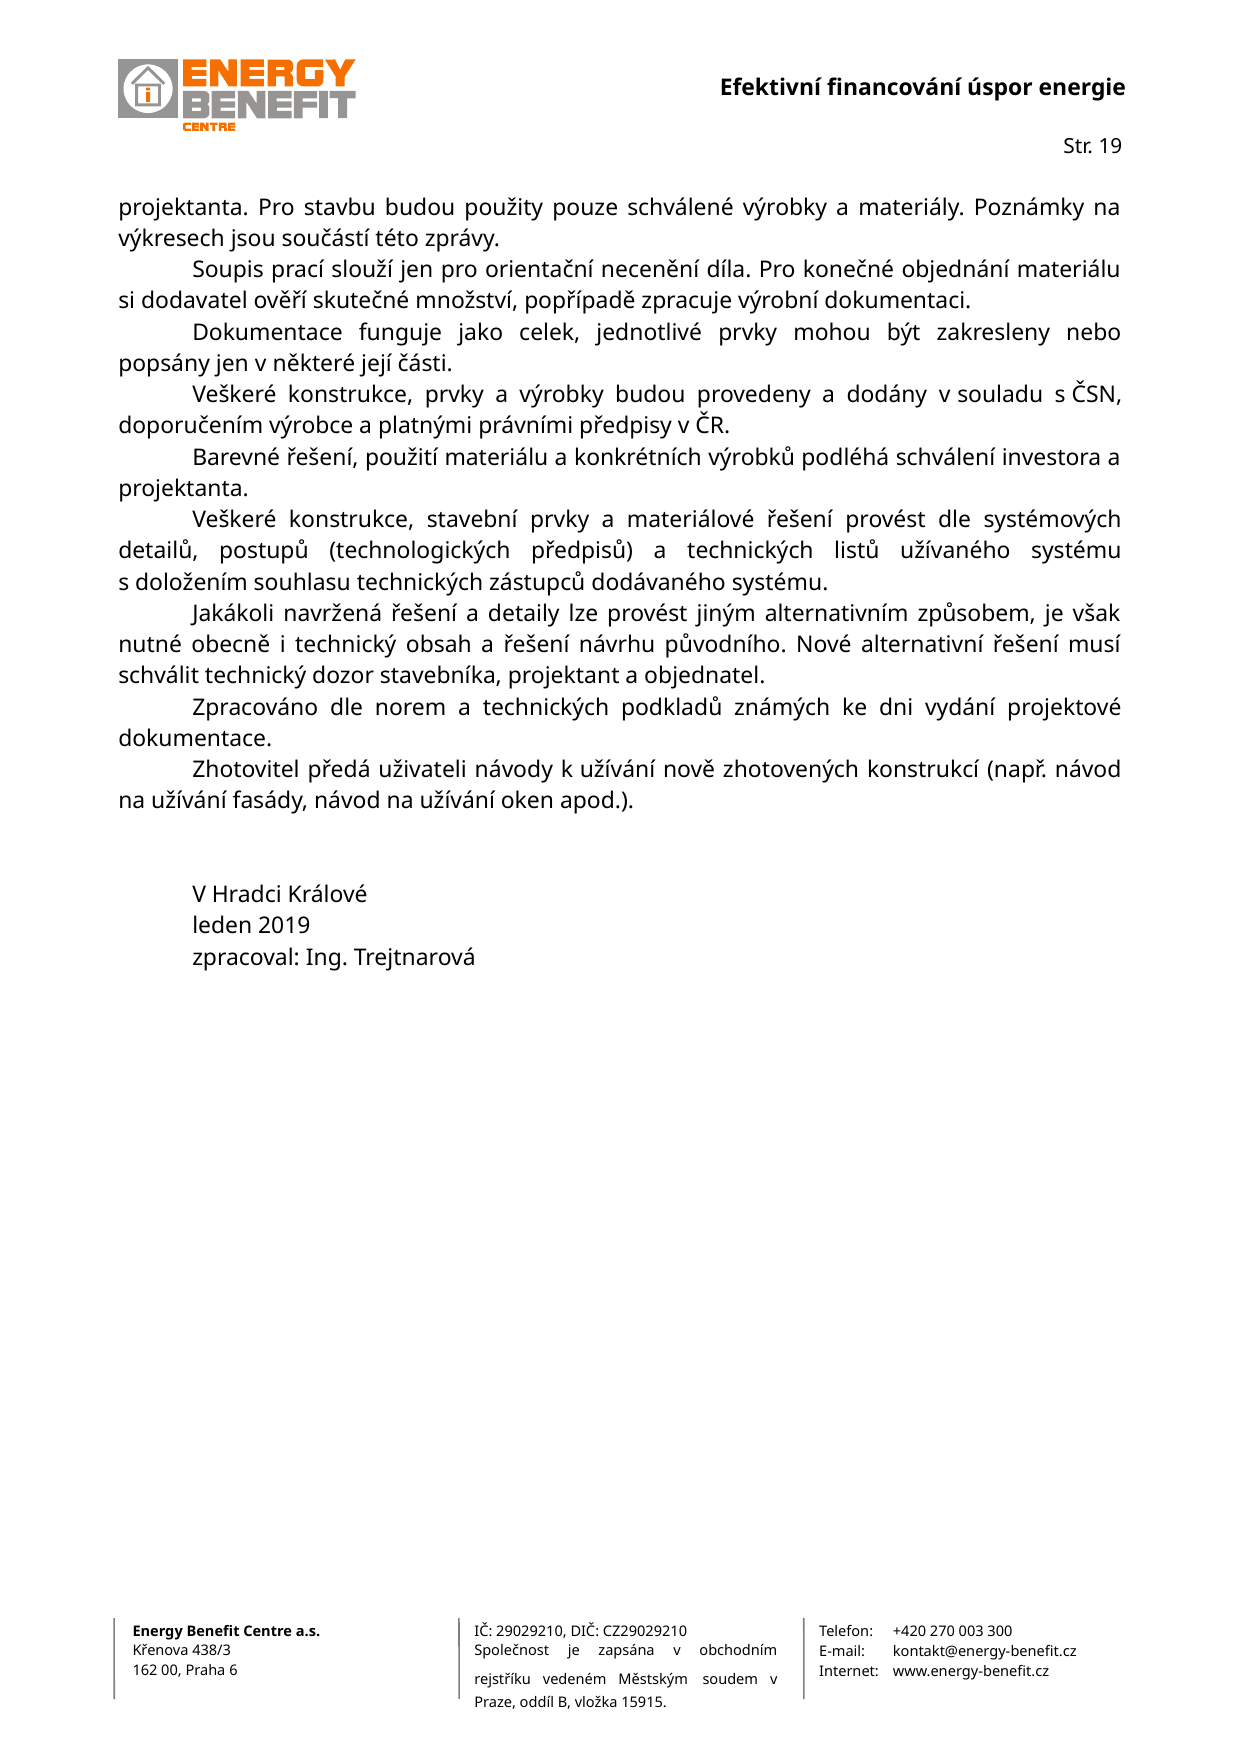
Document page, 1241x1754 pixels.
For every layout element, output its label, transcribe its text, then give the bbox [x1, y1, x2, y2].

text Zpracováno dle norem a technických podkladů známých ke dni vydání projektové dokumentace. [118, 691, 1122, 753]
text Dokumentace funguje jako celek, jednotlivé prvky mohou být zakresleny nebo popsány jen v některé její části. [118, 316, 1122, 378]
text Veškeré konstrukce, prvky a výrobky budou provedeny a dodány v souladu s ČSN, doporučením výrobce a platnými právními předpisy v ČR. [118, 378, 1122, 441]
text leden 2019 [118, 909, 1122, 941]
text Barevné řešení, použití materiálu a konkrétních výrobků podléhá schválení investora a projektanta. [118, 441, 1122, 503]
text Jakákoli navržená řešení a detaily lze provést jiným alternativním způsobem, je však nutné obecně i technický obsah a řešení návrhu původního. Nové alternativní řešení musí schválit technický dozor stavebníka, projektant a objednatel. [118, 597, 1122, 691]
text Veškeré konstrukce, stavební prvky a materiálové řešení provést dle systémových detailů, postupů (technologických předpisů) a technických listů užívaného systému s doložením souhlasu technických zástupců dodávaného systému. [118, 503, 1122, 597]
text Zhotovitel předá uživateli návody k užívání nově zhotovených konstrukcí (např. návod na užívání fasády, návod na užívání oken apod.). [118, 753, 1122, 816]
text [118, 191, 1122, 253]
text V Hradci Králové [118, 878, 1122, 909]
text Soupis prací slouží jen pro orientační necenění díla. Pro konečné objednání materiálu si dodavatel ověří skutečné množství, popřípadě zpracuje výrobní dokumentaci. [118, 253, 1122, 316]
text zpracoval: Ing. Trejtnarová [118, 941, 1122, 972]
